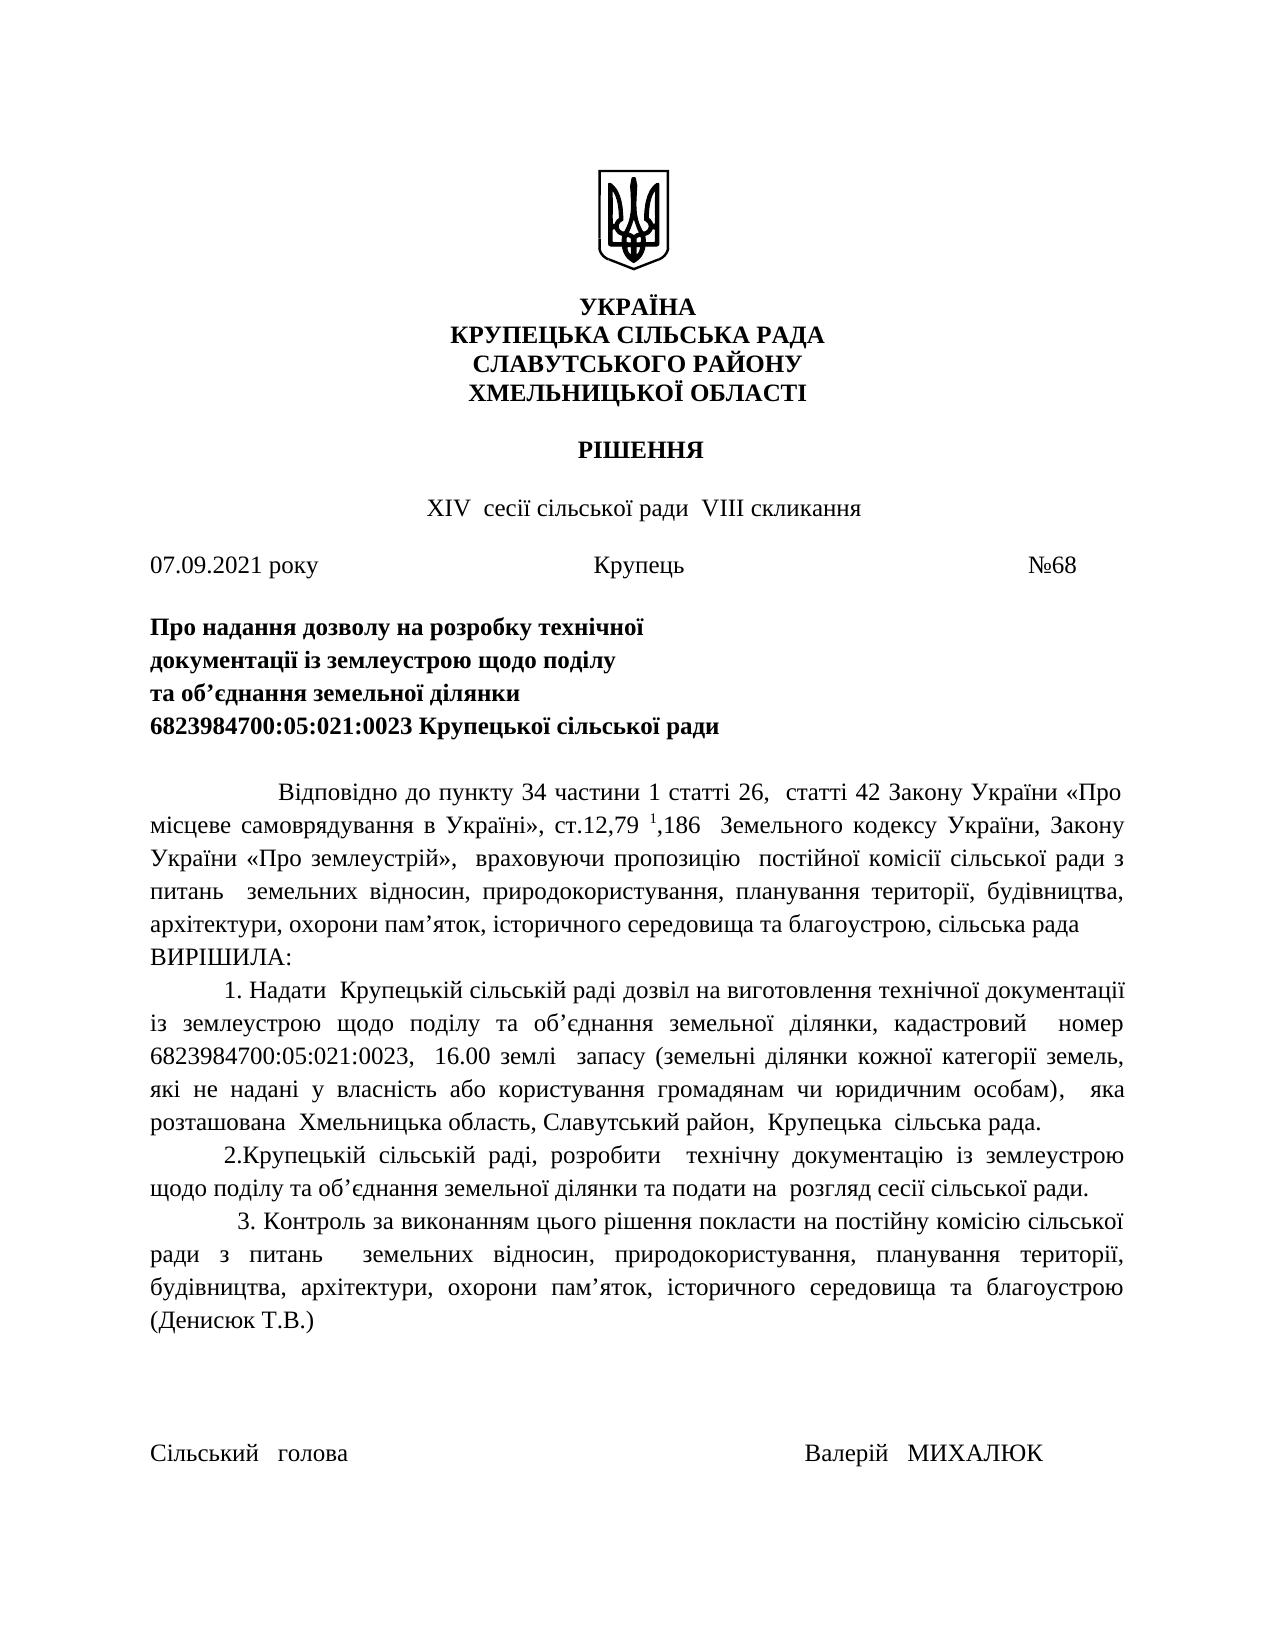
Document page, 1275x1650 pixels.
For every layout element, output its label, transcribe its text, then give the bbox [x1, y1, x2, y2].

text 3. Контроль за виконанням цього рішення покласти на постійну комісію сільської ради з питань земельних відносин, природокористування, планування території, будівництва, архітектури, охорони пам’яток, історичного середовища та благоустрою (Денисюк Т.В.) [150, 1206, 1125, 1334]
text ВИРІШИЛА: [150, 942, 1125, 971]
text документації із землеустрою щодо поділу [150, 645, 1125, 674]
text Відповідно до пункту 34 частини 1 статті 26, статті 42 Закону України «Про місцеве самоврядування в Україні», ст.12,79 1,186 Земельного кодексу України, Закону України «Про землеустрій», враховуючи пропозицію постійної комісії сільської ради з питань земельних відносин, природокористування, планування території, будівництва, архітектури, охорони пам’яток, історичного середовища та благоустрою, сільська рада [150, 777, 1125, 938]
text 2.Крупецькій сільській раді, розробити технічну документацію із землеустрою щодо поділу та об’єднання земельної ділянки та подати на розгляд сесії сільської ради. [150, 1140, 1125, 1202]
text СЛАВУТСЬКОГО РАЙОНУ [150, 349, 1125, 378]
text Сільський голова Валерій МИХАЛЮК [150, 1438, 1125, 1466]
text РІШЕННЯ [150, 435, 1125, 464]
text 6823984700:05:021:0023 Крупецької сільської ради [150, 711, 1125, 740]
text УКРАЇНА [150, 292, 1125, 320]
text та об’єднання земельної ділянки [150, 678, 1125, 707]
text 07.09.2021 року Крупець №68 [150, 550, 1125, 579]
text 1. Надати Крупецькій сільській раді дозвіл на виготовлення технічної документації із землеустрою щодо поділу та об’єднання земельної ділянки, кадастровий номер 6823984700:05:021:0023, 16.00 землі запасу (земельні ділянки кожної категорії земель, які не надані у власність або користування громадянам чи юридичним особам), яка розташована Хмельницька область, Славутський район, Крупецька сільська рада. [150, 975, 1125, 1136]
text КРУПЕЦЬКА СІЛЬСЬКА РАДА [150, 320, 1125, 349]
text ХІV сесії сільської ради VІІІ скликання [150, 493, 1125, 522]
text Про надання дозволу на розробку технічної [150, 612, 1125, 641]
text ХМЕЛЬНИЦЬКОЇ ОБЛАСТІ [150, 378, 1125, 407]
